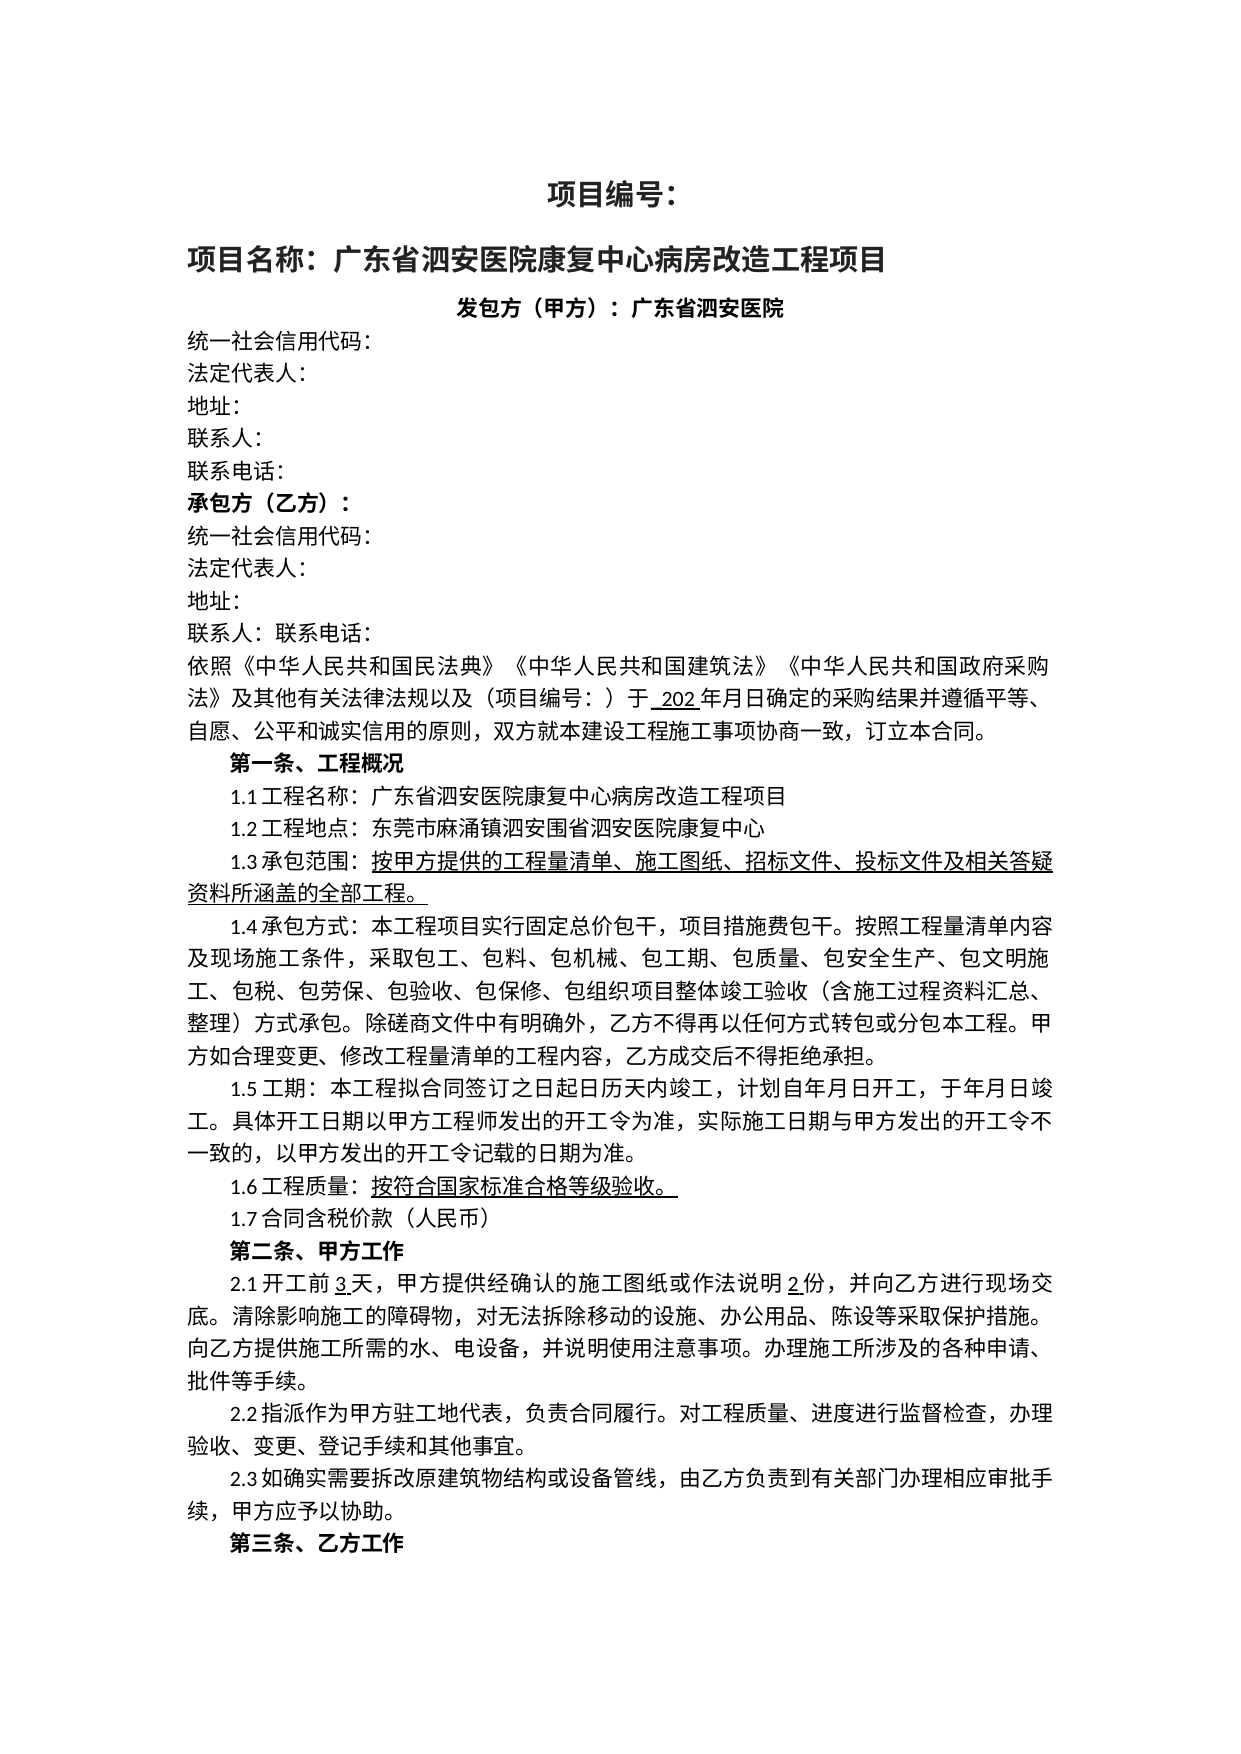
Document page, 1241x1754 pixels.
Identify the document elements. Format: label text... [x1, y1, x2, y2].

text 发包方（甲方）：广东省泗安医院 [187, 292, 1053, 324]
text 1.7合同含税价款（人民币） [187, 1202, 1053, 1234]
text 联系电话： [187, 454, 1053, 487]
text 项目名称：广东省泗安医院康复中心病房改造工程项目 [187, 227, 1053, 292]
text 统一社会信用代码： [187, 324, 1053, 357]
text 依照《中华人民共和国民法典》《中华人民共和国建筑法》《中华人民共和国政府采购法》及其他有关法律法规以及（项目编号：）于_202 年月日确定的采购结果并遵循平等、自愿、公平和诚实信用的原则，双方就本建设工程施工事项协商一致，订立本合同。 [187, 649, 1053, 747]
text 第一条、工程概况 [187, 747, 1053, 779]
text 2.3如确实需要拆改原建筑物结构或设备管线，由乙方负责到有关部门办理相应审批手续，甲方应予以协助。 [187, 1462, 1053, 1527]
text 1.4承包方式：本工程项目实行固定总价包干，项目措施费包干。按照工程量清单内容及现场施工条件，采取包工、包料、包机械、包工期、包质量、包安全生产、包文明施工、包税、包劳保、包验收、包保修、包组织项目整体竣工验收（含施工过程资料汇总、整理）方式承包。除磋商文件中有明确外，乙方不得再以任何方式转包或分包本工程。甲方如合理变更、修改工程量清单的工程内容，乙方成交后不得拒绝承担。 [187, 909, 1053, 1072]
text 1.6工程质量：按符合国家标准合格等级验收。 [187, 1169, 1053, 1202]
text 1.1工程名称：广东省泗安医院康复中心病房改造工程项目 [187, 779, 1053, 812]
text 联系人： [187, 422, 1053, 454]
text 1.2工程地点：东莞市麻涌镇泗安围省泗安医院康复中心 [187, 812, 1053, 844]
text 统一社会信用代码： [187, 519, 1053, 552]
text 法定代表人： [187, 357, 1053, 389]
text 地址： [187, 584, 1053, 617]
text 承包方（乙方）： [187, 487, 1053, 519]
text 项目编号： [187, 162, 1053, 227]
text 联系人：联系电话： [187, 617, 1053, 649]
text 2.1开工前3天，甲方提供经确认的施工图纸或作法说明2份，并向乙方进行现场交底。清除影响施工的障碍物，对无法拆除移动的设施、办公用品、陈设等采取保护措施。向乙方提供施工所需的水、电设备，并说明使用注意事项。办理施工所涉及的各种申请、批件等手续。 [187, 1267, 1053, 1397]
text 1.3承包范围：按甲方提供的工程量清单、施工图纸、招标文件、投标文件及相关答疑资料所涵盖的全部工程。 [187, 844, 1053, 909]
text 1.5工期：本工程拟合同签订之日起日历天内竣工，计划自年月日开工，于年月日竣工。具体开工日期以甲方工程师发出的开工令为准，实际施工日期与甲方发出的开工令不一致的，以甲方发出的开工令记载的日期为准。 [187, 1072, 1053, 1169]
text 地址： [187, 389, 1053, 422]
text 法定代表人： [187, 552, 1053, 584]
text 第三条、乙方工作 [187, 1527, 1053, 1559]
text 第二条、甲方工作 [187, 1234, 1053, 1267]
text 2.2指派作为甲方驻工地代表，负责合同履行。对工程质量、进度进行监督检查，办理验收、变更、登记手续和其他事宜。 [187, 1397, 1053, 1462]
